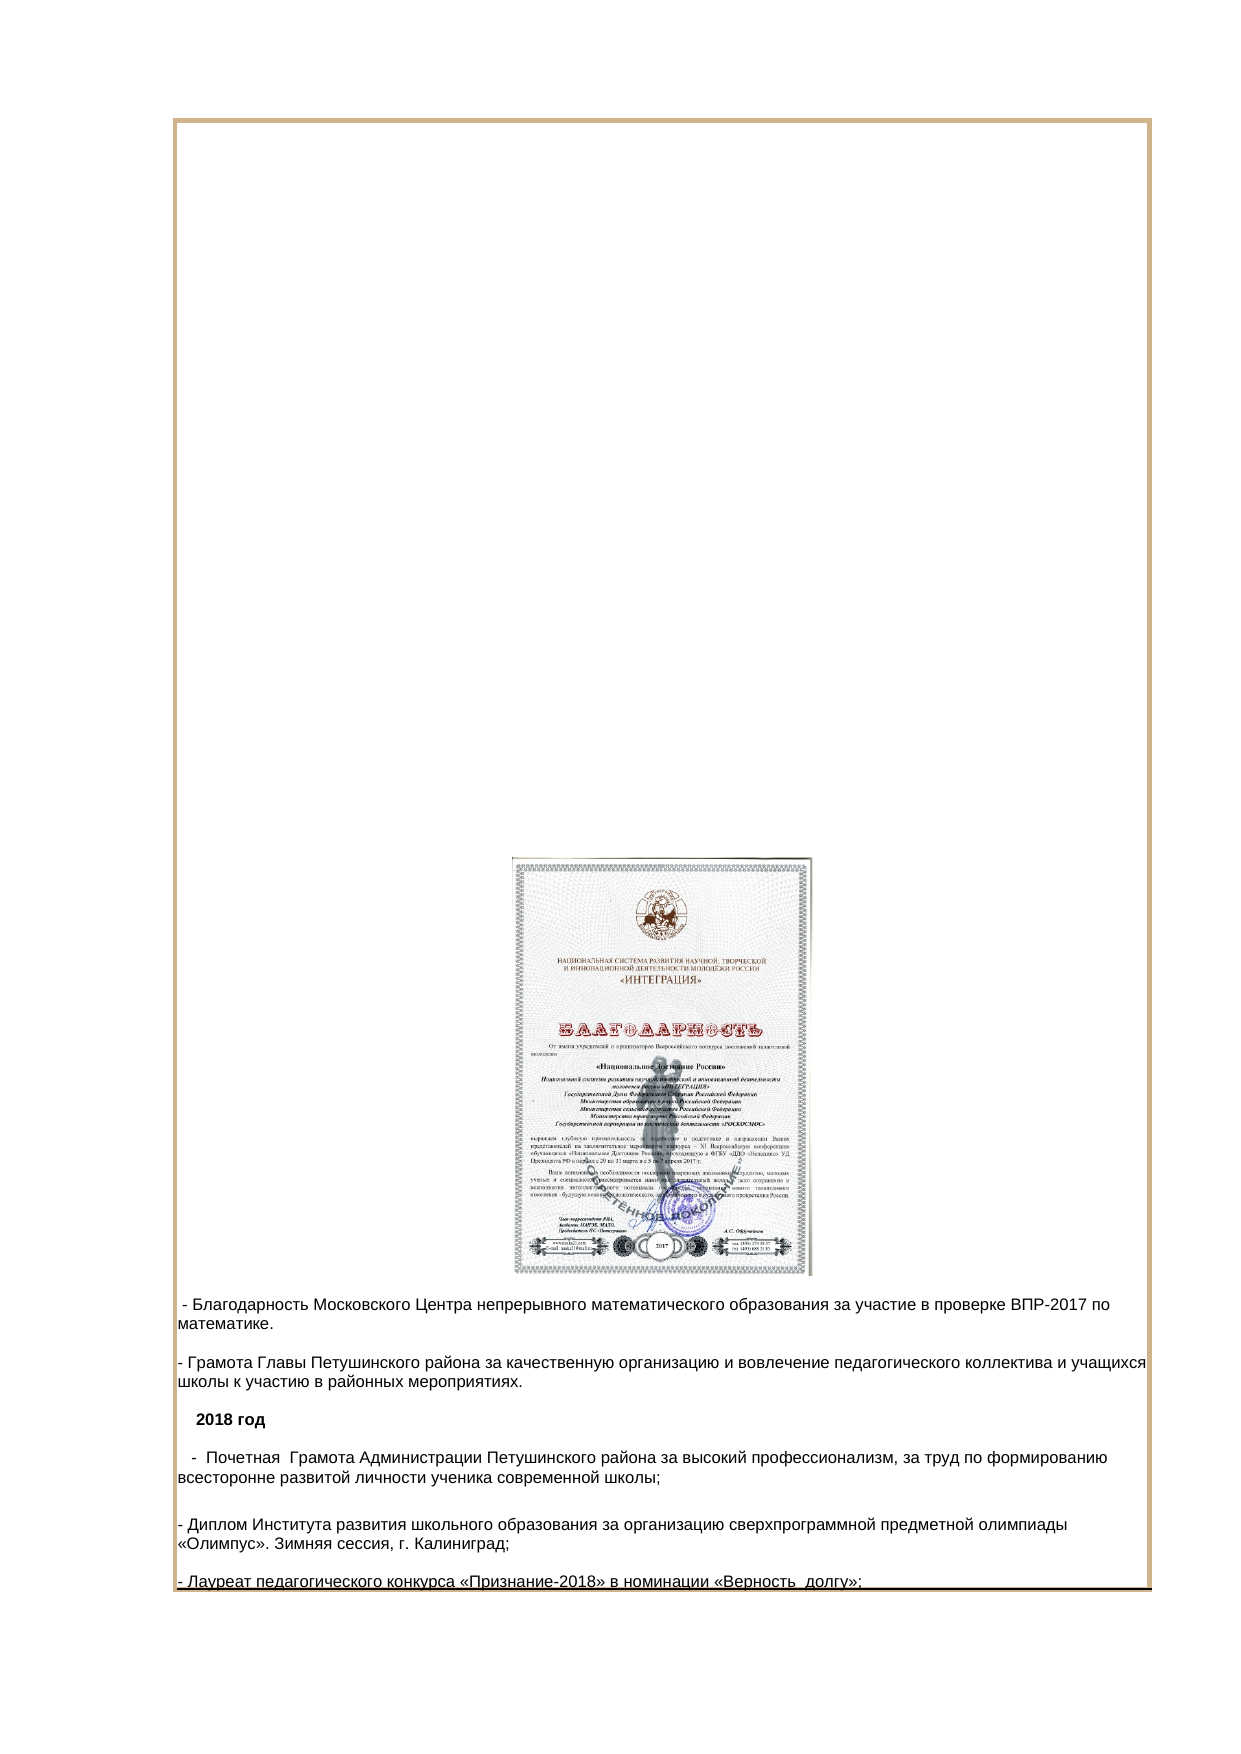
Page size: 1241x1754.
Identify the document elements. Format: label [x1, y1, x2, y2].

picture [512, 857, 813, 1276]
